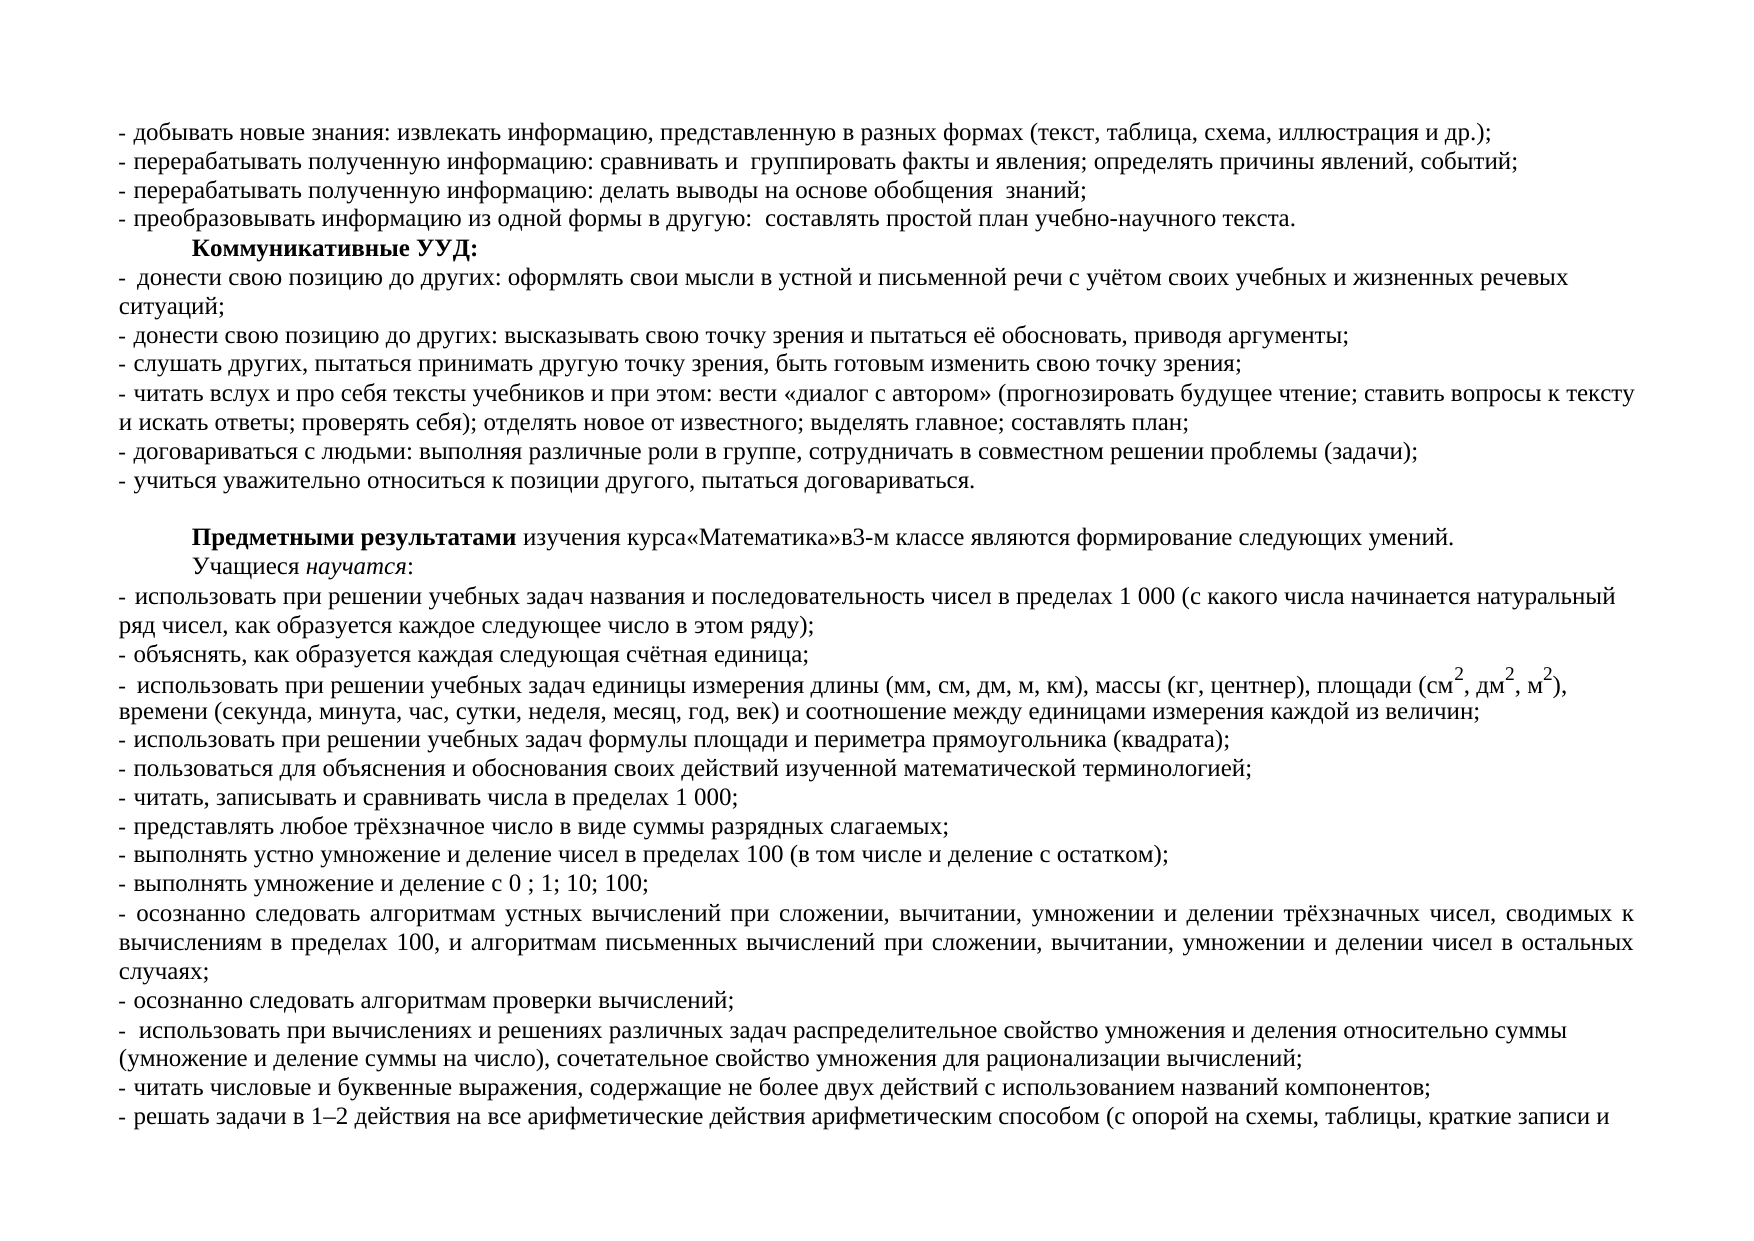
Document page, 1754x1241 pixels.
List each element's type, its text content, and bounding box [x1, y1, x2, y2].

list слушать других, пытаться принимать другую точку зрения, быть готовым изменить свою точку зрения; [118, 348, 1635, 377]
list осознанно следовать алгоритмам проверки вычислений; [118, 985, 1635, 1013]
list учиться уважительно относиться к позиции другого, пытаться договариваться. [118, 465, 1635, 493]
list решать задачи в 1–2 действия на все арифметические действия арифметическим способом (с опорой на схемы, таблицы, краткие записи и [118, 1101, 1635, 1130]
list использовать при решении учебных задач названия и последовательность чисел в пределах 1 000 (с какого числа начинается натуральный ряд чисел, как образуется каждое следующее число в этом ряду); [118, 581, 1635, 638]
list читать, записывать и сравнивать числа в пределах 1 000; [118, 782, 1635, 811]
list читать вслух и про себя тексты учебников и при этом: вести «диалог с автором» (прогнозировать будущее чтение; ставить вопросы к тексту и искать ответы; проверять себя); отделять новое от известного; выделять главное; составлять план; [118, 378, 1635, 436]
list договариваться с людьми: выполняя различные роли в группе, сотрудничать в совместном решении проблемы (задачи); [118, 436, 1635, 465]
list использовать при вычислениях и решениях различных задач распределительное свойство умножения и деления относительно суммы (умножение и деление суммы на число), сочетательное свойство умножения для рационализации вычислений; [118, 1015, 1635, 1072]
list читать числовые и буквенные выражения, содержащие не более двух действий с использованием названий компонентов; [118, 1072, 1635, 1101]
list добывать новые знания: извлекать информацию, представленную в разных формах (текст, таблица, схема, иллюстрация и др.); [118, 117, 1635, 146]
list объяснять, как образуется каждая следующая счётная единица; [118, 639, 1635, 667]
list использовать при решении учебных задач единицы измерения длины (мм, см, дм, м, км), массы (кг, центнер), площади (см2, дм2, м2), времени (секунда, минута, час, сутки, неделя, месяц, год, век) и соотношение между единицами измерения каждой из величин; [118, 667, 1635, 724]
text Учащиеся научатся: [192, 551, 1635, 580]
list донести свою позицию до других: оформлять свои мысли в устной и письменной речи с учётом своих учебных и жизненных речевых ситуаций; [118, 262, 1635, 319]
text Коммуникативные УУД: [192, 233, 1635, 261]
list перерабатывать полученную информацию: делать выводы на основе обобщения знаний; [118, 175, 1635, 203]
list перерабатывать полученную информацию: сравнивать и группировать факты и явления; определять причины явлений, событий; [118, 146, 1635, 175]
list использовать при решении учебных задач формулы площади и периметра прямоугольника (квадрата); [118, 724, 1635, 753]
list выполнять устно умножение и деление чисел в пределах 100 (в том числе и деление с остатком); [118, 839, 1635, 868]
list представлять любое трёхзначное число в виде суммы разрядных слагаемых; [118, 811, 1635, 839]
list выполнять умножение и деление с 0 ; 1; 10; 100; [118, 868, 1635, 897]
list преобразовывать информацию из одной формы в другую: составлять простой план учебно-научного текста. [118, 203, 1635, 232]
list осознанно следовать алгоритмам устных вычислений при сложении, вычитании, умножении и делении трёхзначных чисел, сводимых к вычислениям в пределах 100, и алгоритмам письменных вычислений при сложении, вычитании, умножении и делении чисел в остальных случаях; [118, 898, 1635, 984]
list пользоваться для объяснения и обоснования своих действий изученной математической терминологией; [118, 753, 1635, 782]
list донести свою позицию до других: высказывать свою точку зрения и пытаться её обосновать, приводя аргументы; [118, 320, 1635, 348]
text Предметными результатами изучения курса«Математика»в3-м классе являются формирование следующих умений. [192, 522, 1635, 551]
